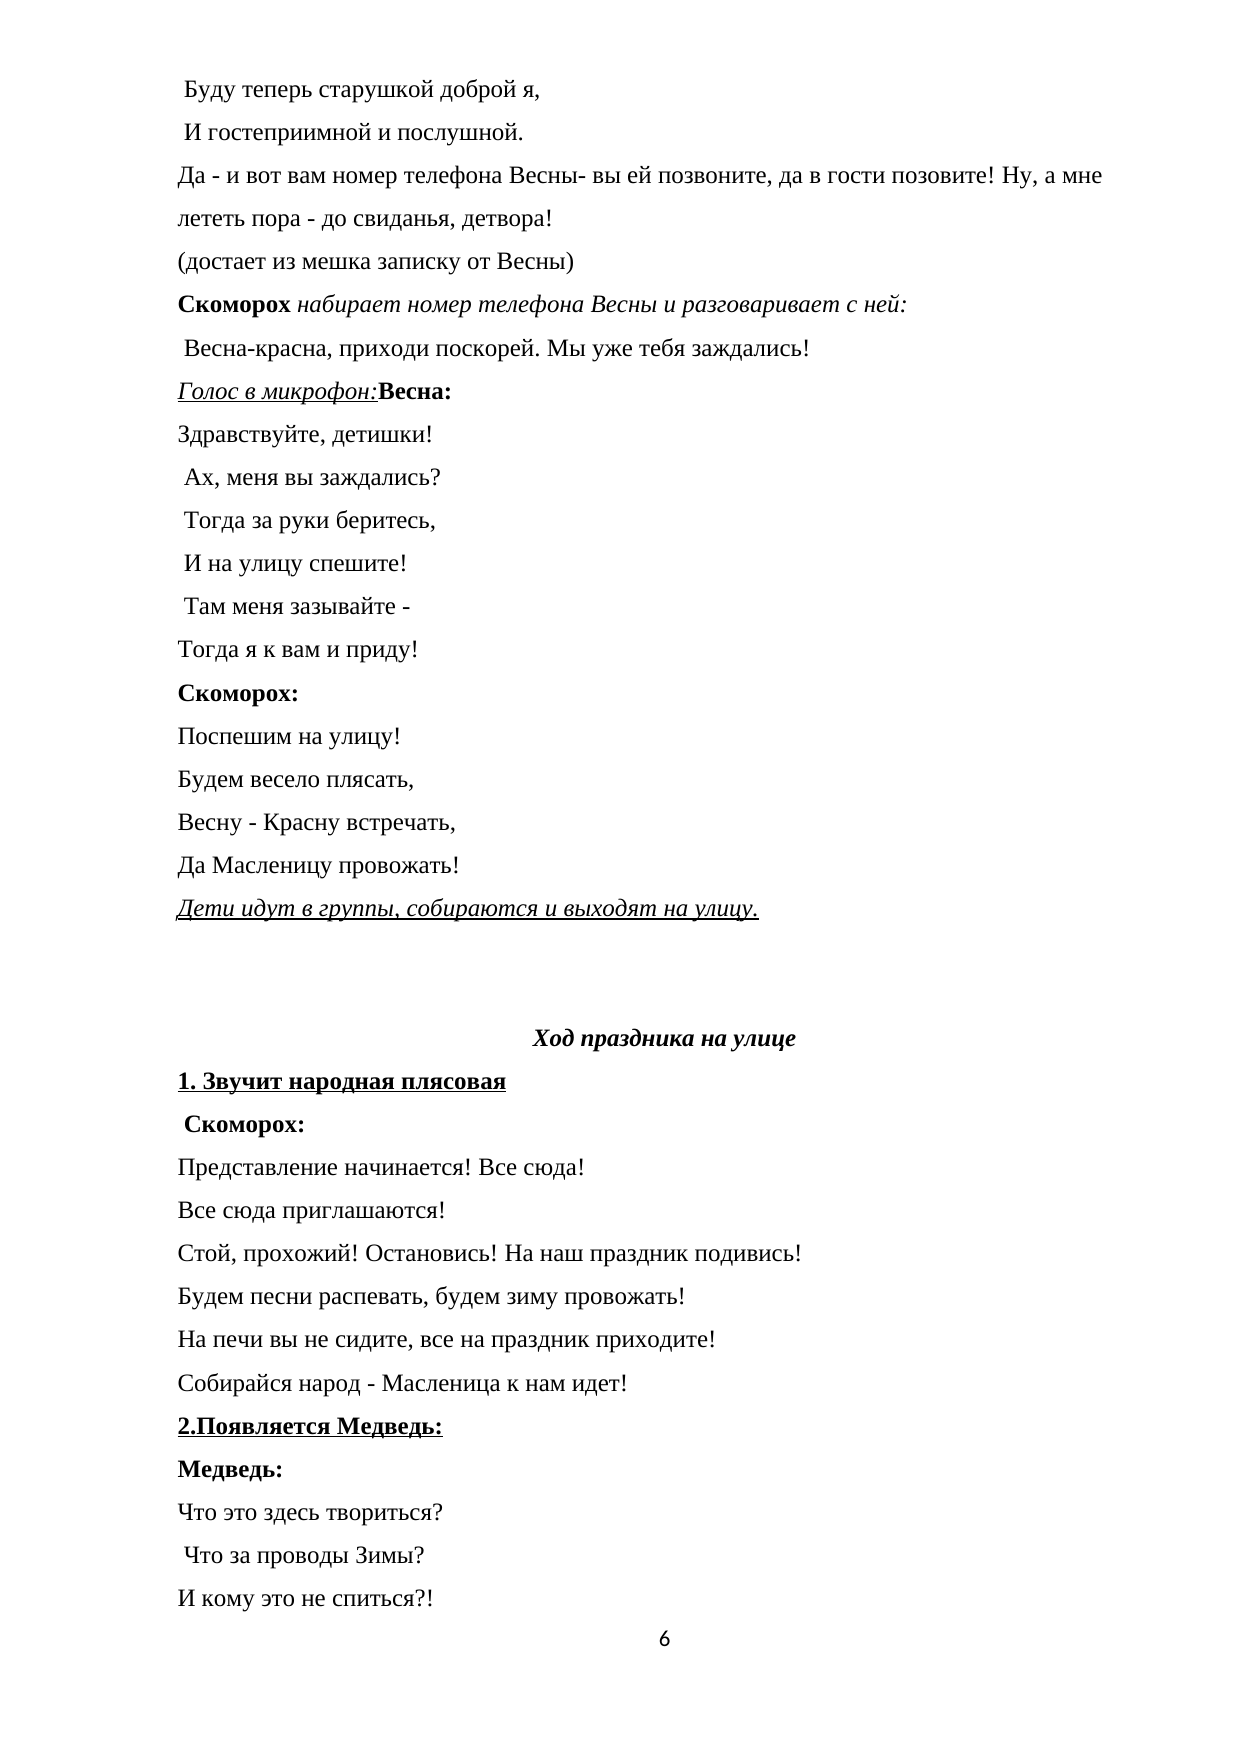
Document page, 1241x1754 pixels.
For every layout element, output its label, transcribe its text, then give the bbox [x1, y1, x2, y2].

text И кому это не спиться?! [177, 1583, 1152, 1612]
text Весну - Красну встречать, [177, 807, 1152, 836]
text Что это здесь твориться? [177, 1497, 1152, 1526]
text Будем песни распевать, будем зиму провожать! [177, 1281, 1152, 1310]
text Будем весело плясать, [177, 764, 1152, 793]
text Да - и вот вам номер телефона Весны- вы ей позвоните, да в гости позовите! Ну, а мне лететь пора - до свиданья, детвора! [177, 160, 1152, 232]
text Дети идут в группы, собираются и выходят на улицу. [177, 893, 1152, 922]
text Собирайся народ - Масленица к нам идет! [177, 1368, 1152, 1396]
text Голос в микрофон:Весна: [177, 376, 1152, 404]
text (достает из мешка записку от Весны) [177, 246, 1152, 275]
text Да Масленицу провожать! [177, 850, 1152, 879]
text 2.Появляется Медведь: [177, 1411, 1152, 1439]
text Скоморох набирает номер телефона Весны и разговаривает с ней: [177, 289, 1152, 318]
text Ход праздника на улице [177, 1023, 1152, 1051]
text Скоморох: [177, 678, 1152, 706]
text Скоморох: [177, 1109, 1152, 1138]
text Весна-красна, приходи поскорей. Мы уже тебя заждались! [177, 333, 1152, 361]
text И гостеприимной и послушной. [177, 117, 1152, 146]
text Стой, прохожий! Остановись! На наш праздник подивись! [177, 1238, 1152, 1267]
text На печи вы не сидите, все на праздник приходите! [177, 1324, 1152, 1353]
text Медведь: [177, 1454, 1152, 1483]
text Тогда за руки беритесь, [177, 505, 1152, 534]
text Поспешим на улицу! [177, 721, 1152, 749]
text Там меня зазывайте - [177, 591, 1152, 620]
text 1. Звучит народная плясовая [177, 1066, 1152, 1094]
text Тогда я к вам и приду! [177, 634, 1152, 663]
text Здравствуйте, детишки! [177, 419, 1152, 448]
text Что за проводы Зимы? [177, 1540, 1152, 1569]
text Представление начинается! Все сюда! [177, 1152, 1152, 1181]
text И на улицу спешите! [177, 548, 1152, 577]
text Ах, меня вы заждались? [177, 462, 1152, 491]
text Все сюда приглашаются! [177, 1195, 1152, 1224]
text Буду теперь старушкой доброй я, [177, 74, 1152, 103]
